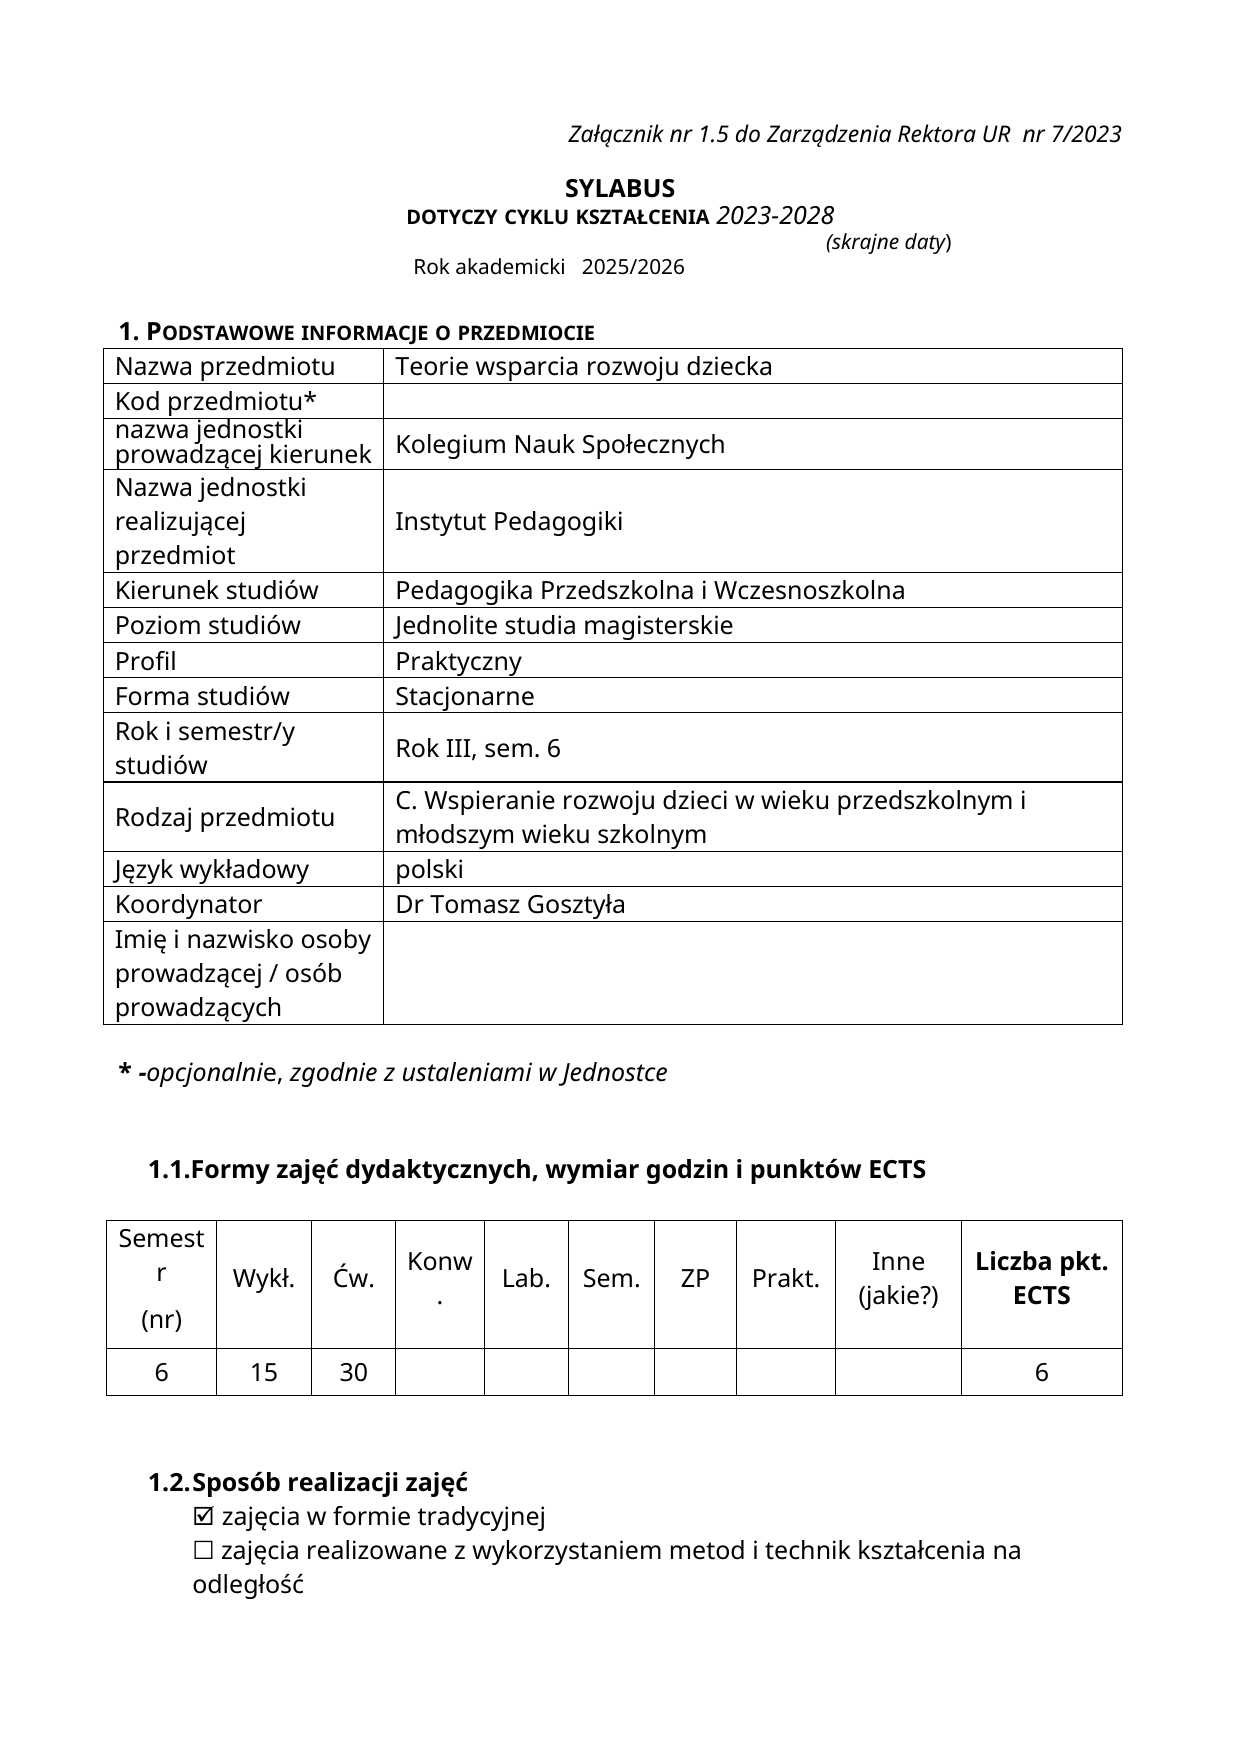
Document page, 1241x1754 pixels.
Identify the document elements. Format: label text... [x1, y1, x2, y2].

table_cell Nazwa jednostki realizującej przedmiot [104, 470, 383, 572]
table_header Prakt. [737, 1221, 835, 1348]
text * -opcjonalnie, zgodnie z ustaleniami w Jednostce [118, 1054, 1122, 1088]
table_cell Kod przedmiotu* [104, 384, 383, 418]
table_cell [384, 922, 1122, 1024]
table_header Sem. [569, 1221, 654, 1348]
table_cell [737, 1349, 835, 1395]
text 1.2. Sposób realizacji zajęć [148, 1464, 1122, 1498]
text (skrajne daty) [118, 229, 1122, 254]
text Załącznik nr 1.5 do Zarządzenia Rektora UR nr 7/2023 [118, 118, 1122, 149]
table_cell [836, 1349, 961, 1395]
table_cell nazwa jednostki prowadzącej kierunek [104, 419, 383, 469]
table_cell [655, 1349, 736, 1395]
table_cell 6 [962, 1349, 1122, 1395]
table_header Nazwa przedmiotu [104, 349, 383, 382]
table_cell [569, 1349, 654, 1395]
text dotyczy cyklu kształcenia 2023-2028 [118, 204, 1122, 229]
text Rok akademicki 2025/2026 [118, 254, 1122, 279]
table_cell 30 [312, 1349, 395, 1395]
table_header Semestr (nr) [107, 1221, 216, 1348]
table_cell [396, 1349, 484, 1395]
table_header Wykł. [217, 1221, 311, 1348]
table_cell Forma studiów [104, 678, 383, 712]
table_cell Kierunek studiów [104, 573, 383, 607]
table_cell Kolegium Nauk Społecznych [384, 419, 1122, 469]
table_cell Rodzaj przedmiotu [104, 783, 383, 851]
table_header Liczba pkt. ECTS [962, 1221, 1122, 1348]
table_cell Dr Tomasz Gosztyła [384, 887, 1122, 921]
text ☐ zajęcia realizowane z wykorzystaniem metod i technik kształcenia na odległość [192, 1532, 1122, 1601]
table_cell Język wykładowy [104, 852, 383, 886]
table_cell Poziom studiów [104, 608, 383, 642]
table_cell C. Wspieranie rozwoju dzieci w wieku przedszkolnym i młodszym wieku szkolnym [384, 783, 1122, 851]
table_cell Rok i semestr/y studiów [104, 713, 383, 781]
table_cell Profil [104, 643, 383, 677]
table_header ZP [655, 1221, 736, 1348]
table_cell Stacjonarne [384, 678, 1122, 712]
table_cell Jednolite studia magisterskie [384, 608, 1122, 642]
table_cell [384, 384, 1122, 418]
table_header Konw. [396, 1221, 484, 1348]
table_cell 15 [217, 1349, 311, 1395]
table_cell Instytut Pedagogiki [384, 470, 1122, 572]
table_header Teorie wsparcia rozwoju dziecka [384, 349, 1122, 382]
table_header Inne (jakie?) [836, 1221, 961, 1348]
text 1.1.Formy zajęć dydaktycznych, wymiar godzin i punktów ECTS [148, 1152, 1122, 1186]
table_header Ćw. [312, 1221, 395, 1348]
text zajęcia w formie tradycyjnej [192, 1498, 1122, 1532]
table_cell Praktyczny [384, 643, 1122, 677]
table_cell Koordynator [104, 887, 383, 921]
table_cell Rok III, sem. 6 [384, 713, 1122, 781]
text SYLABUS [118, 170, 1122, 204]
table_header Lab. [485, 1221, 568, 1348]
table_cell polski [384, 852, 1122, 886]
table_cell Pedagogika Przedszkolna i Wczesnoszkolna [384, 573, 1122, 607]
text 1. Podstawowe informacje o przedmiocie [118, 313, 1122, 347]
table_cell [485, 1349, 568, 1395]
table_cell 6 [107, 1349, 216, 1395]
table_cell Imię i nazwisko osoby prowadzącej / osób prowadzących [104, 922, 383, 1024]
